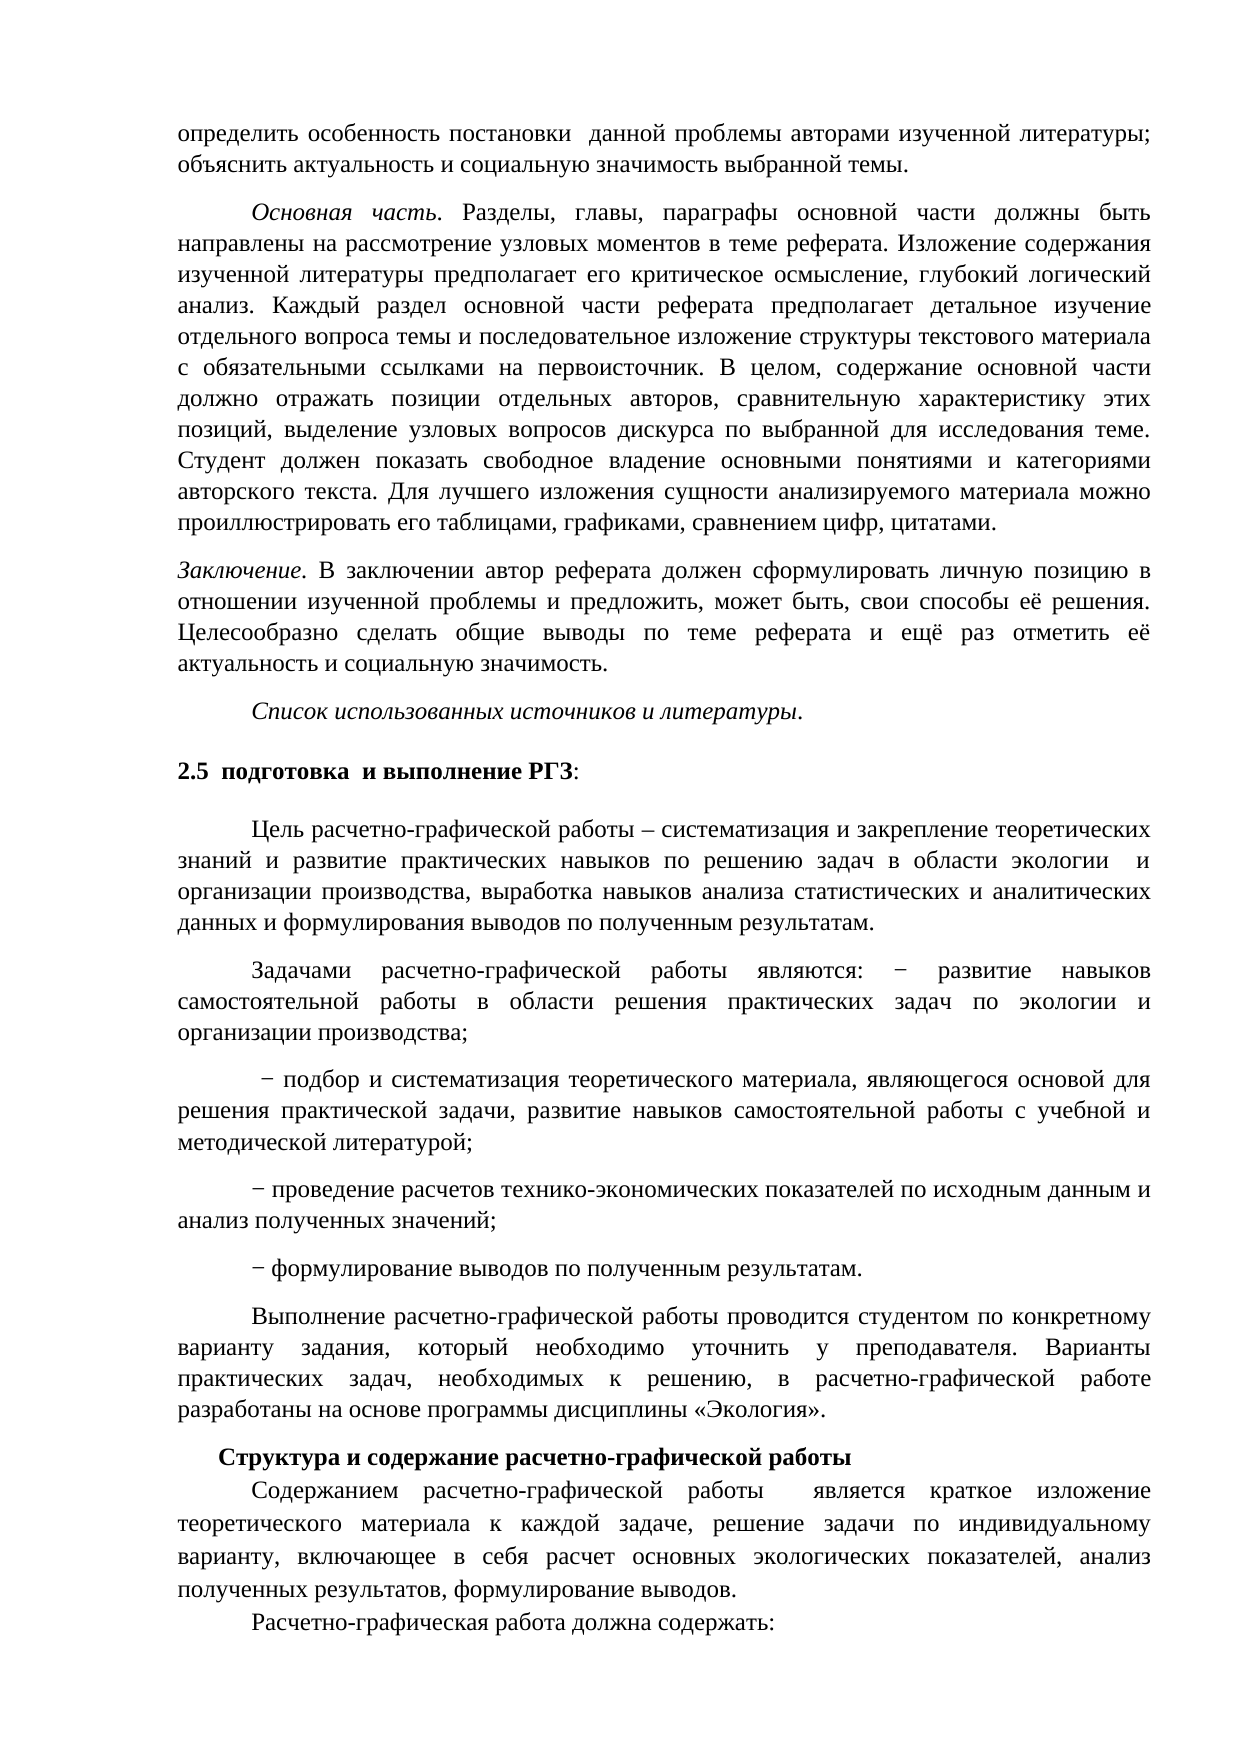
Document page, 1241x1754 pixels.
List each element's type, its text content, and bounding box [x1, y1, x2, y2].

list Содержанием расчетно-графической работы является краткое изложение теоретического материала к каждой задаче, решение задачи по индивидуальному варианту, включающее в себя расчет основных экологических показателей, анализ полученных результатов, формулирование выводов. [177, 1475, 1152, 1602]
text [177, 118, 1152, 178]
text Основная часть. Разделы, главы, параграфы основной части должны быть направлены на рассмотрение узловых моментов в теме реферата. Изложение содержания изученной литературы предполагает его критическое осмысление, глубокий логический анализ. Каждый раздел основной части реферата предполагает детальное изучение отдельного вопроса темы и последовательное изложение структуры текстового материала с обязательными ссылками на первоисточник. В целом, содержание основной части должно отражать позиции отдельных авторов, сравнительную характеристику этих позиций, выделение узловых вопросов дискурса по выбранной для исследования теме. Студент должен показать свободное владение основными понятиями и категориями авторского текста. Для лучшего изложения сущности анализируемого материала можно проиллюстрировать его таблицами, графиками, сравнением цифр, цитатами. [177, 197, 1152, 536]
text − подбор и систематизация теоретического материала, являющегося основой для решения практической задачи, развитие навыков самостоятельной работы с учебной и методической литературой; [177, 1064, 1152, 1155]
text Задачами расчетно-графической работы являются: − развитие навыков самостоятельной работы в области решения практических задач по экологии и организации производства; [177, 955, 1152, 1046]
text Цель расчетно-графической работы – систематизация и закрепление теоретических знаний и развитие практических навыков по решению задач в области экологии и организации производства, выработка навыков анализа статистических и аналитических данных и формулирования выводов по полученным результатам. [177, 814, 1152, 936]
text − формулирование выводов по полученным результатам. [177, 1253, 1152, 1282]
text − проведение расчетов технико-экономических показателей по исходным данным и анализ полученных значений; [177, 1174, 1152, 1234]
text Выполнение расчетно-графической работы проводится студентом по конкретному варианту задания, который необходимо уточнить у преподавателя. Варианты практических задач, необходимых к решению, в расчетно-графической работе разработаны на основе программы дисциплины «Экология». [177, 1301, 1152, 1423]
text Заключение. В заключении автор реферата должен сформулировать личную позицию в отношении изученной проблемы и предложить, может быть, свои способы её решения. Целесообразно сделать общие выводы по теме реферата и ещё раз отметить её актуальность и социальную значимость. [177, 555, 1152, 677]
list Расчетно-графическая работа должна содержать: [218, 1607, 1152, 1636]
text 2.5 подготовка и выполнение РГЗ: [177, 756, 1152, 785]
text Список использованных источников и литературы. [177, 696, 1152, 724]
list Структура и содержание расчетно-графической работы [218, 1442, 1152, 1470]
